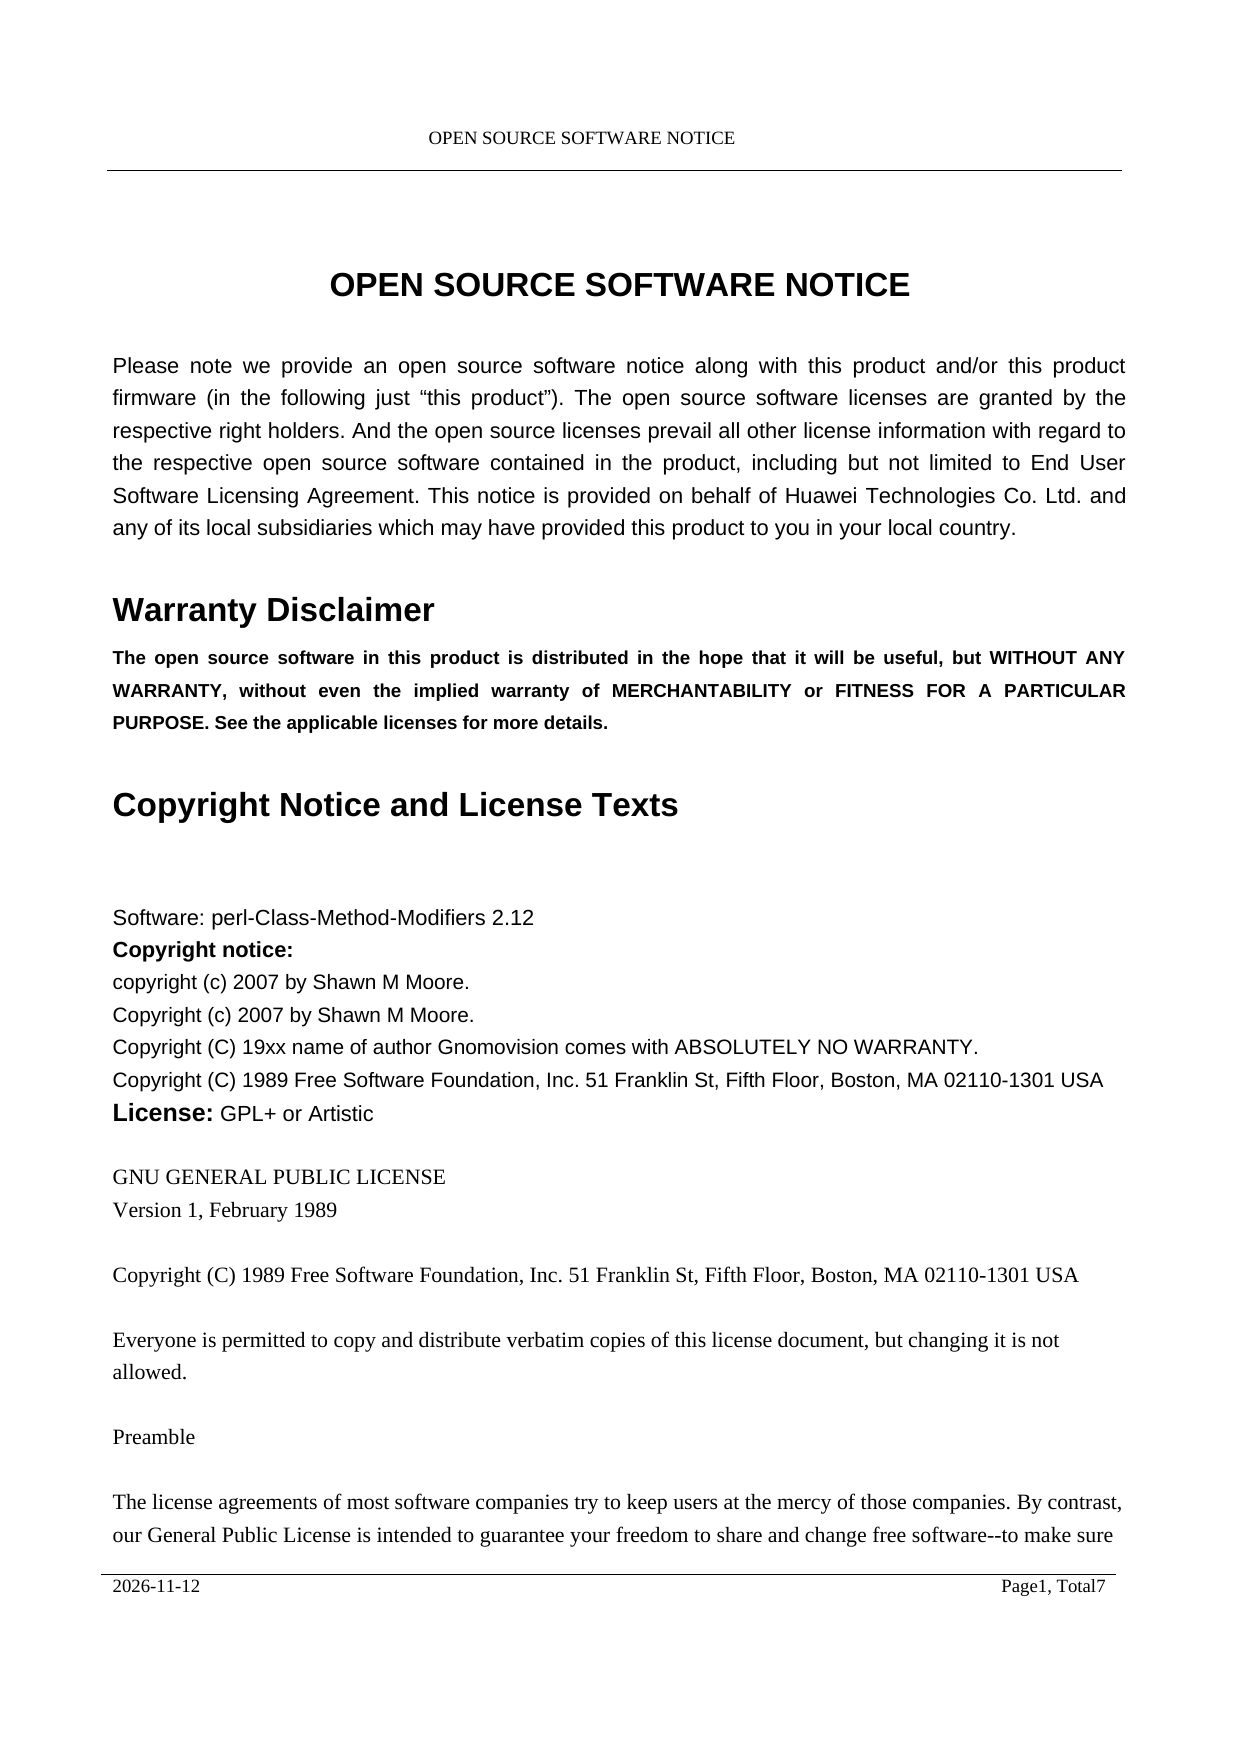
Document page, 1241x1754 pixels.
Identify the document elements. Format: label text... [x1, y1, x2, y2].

text Copyright Notice and License Texts [112, 771, 1128, 836]
text Warranty Disclaimer [112, 576, 1128, 641]
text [112, 1096, 1128, 1551]
text Please note we provide an open source software notice along with this product and/or this product firmware (in the following just “this product”). The open source software licenses are granted by the respective right holders. And the open source licenses prevail all other license information with regard to the respective open source software contained in the product, including but not limited to End User Software Licensing Agreement. This notice is provided on behalf of Huawei Technologies Co. Ltd. and any of its local subsidiaries which may have provided this product to you in your local country. [112, 349, 1128, 544]
text Copyright (C) 1989 Free Software Foundation, Inc. 51 Franklin St, Fifth Floor, Boston, MA 02110-1301 USA [112, 1063, 1128, 1096]
text OPEN SOURCE SOFTWARE NOTICE [112, 251, 1128, 316]
text copyright (c) 2007 by Shawn M Moore. [112, 966, 1128, 998]
text Copyright (C) 19xx name of author Gnomovision comes with ABSOLUTELY NO WARRANTY. [112, 1031, 1128, 1063]
text Copyright (c) 2007 by Shawn M Moore. [112, 998, 1128, 1031]
text Copyright notice: [112, 933, 1128, 966]
text The open source software in this product is distributed in the hope that it will be useful, but WITHOUT ANY WARRANTY, without even the implied warranty of MERCHANTABILITY or FITNESS FOR A PARTICULAR PURPOSE. See the applicable licenses for more details. [112, 641, 1128, 739]
text Software: perl-Class-Method-Modifiers 2.12 [112, 901, 1128, 933]
